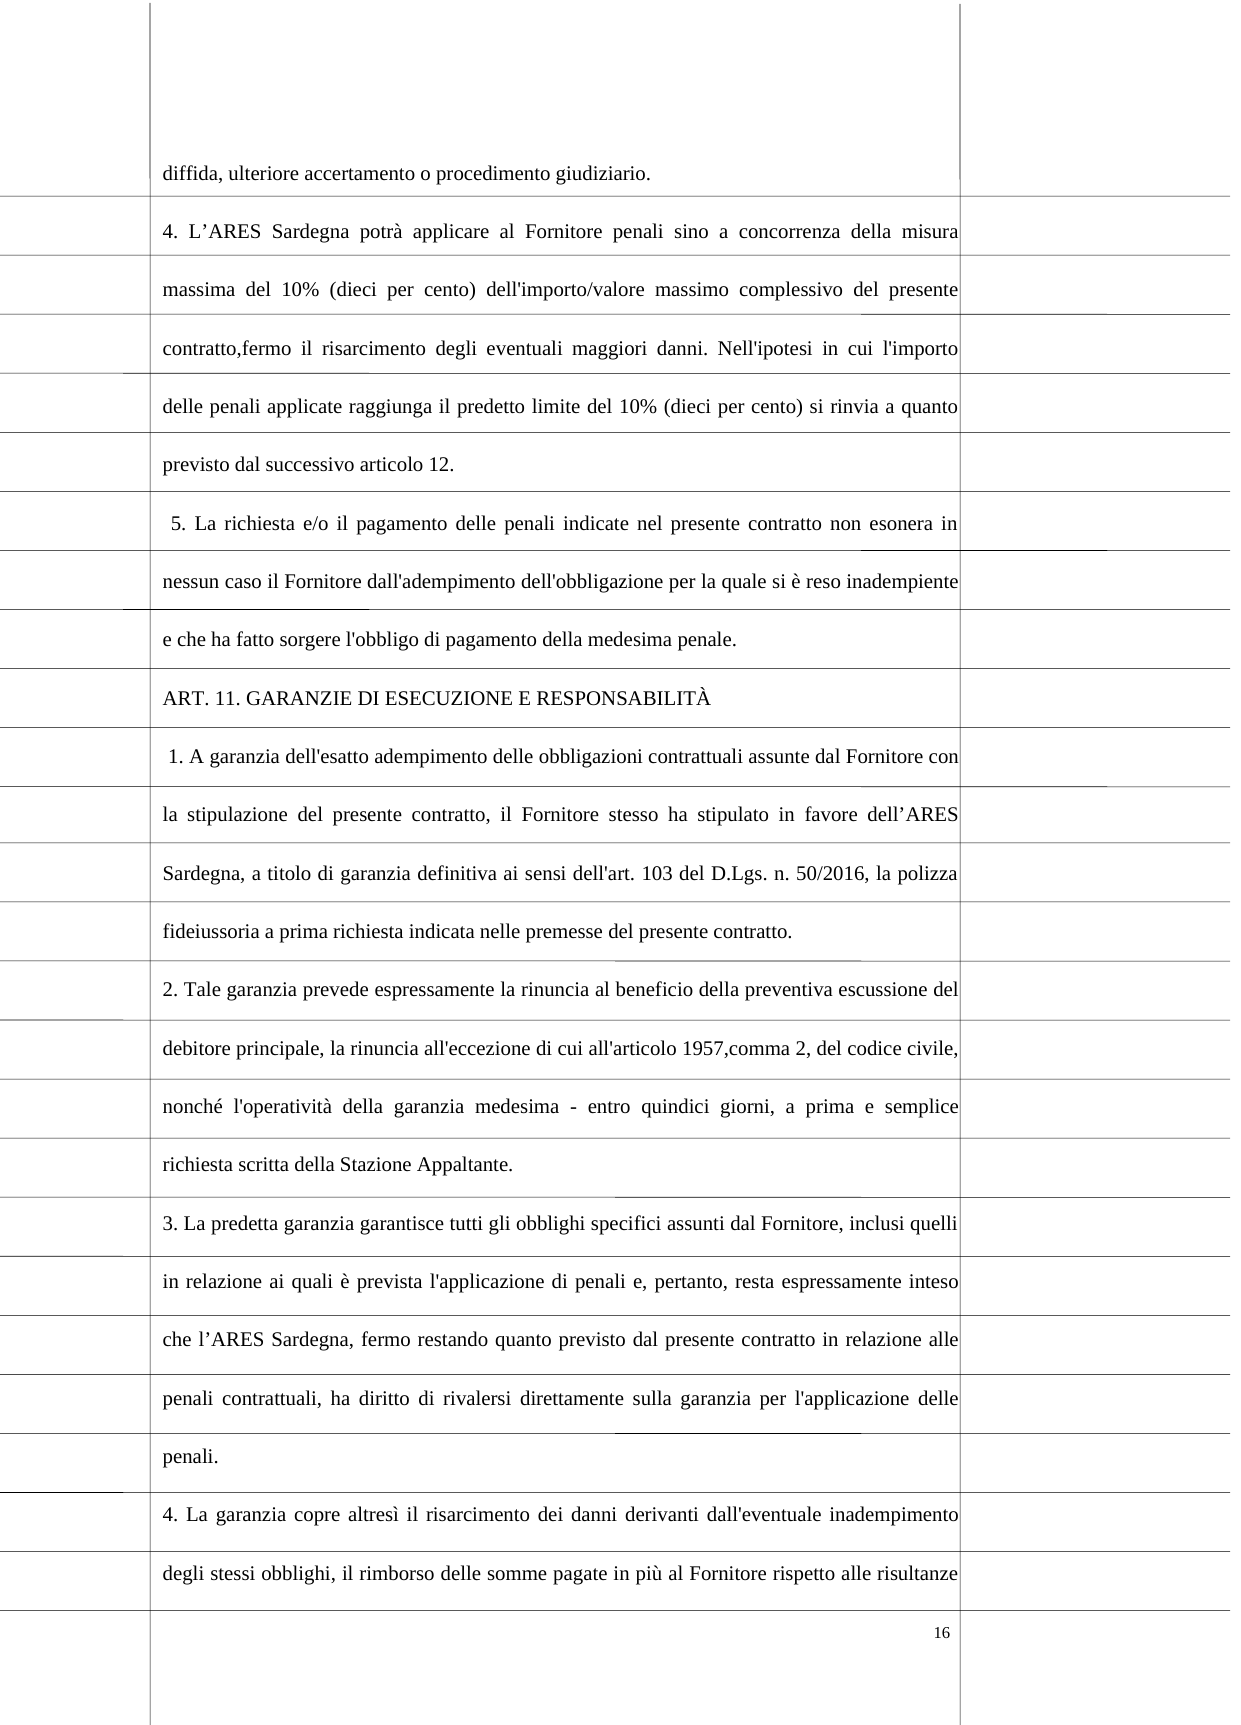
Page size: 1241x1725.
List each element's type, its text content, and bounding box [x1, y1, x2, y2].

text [162, 133, 960, 192]
text 1. A garanzia dell'esatto adempimento delle obbligazioni contrattuali assunte dal Fornitore con la stipulazione del presente contratto, il Fornitore stesso ha stipulato in favore dell’ARES Sardegna, a titolo di garanzia definitiva ai sensi dell'art. 103 del D.Lgs. n. 50/2016, la polizza fideiussoria a prima richiesta indicata nelle premesse del presente contratto. [162, 717, 960, 950]
text 4. L’ARES Sardegna potrà applicare al Fornitore penali sino a concorrenza della misura massima del 10% (dieci per cento) dell'importo/valore massimo complessivo del presente contratto,fermo il risarcimento degli eventuali maggiori danni. Nell'ipotesi in cui l'importo delle penali applicate raggiunga il predetto limite del 10% (dieci per cento) si rinvia a quanto previsto dal successivo articolo 12. [162, 192, 960, 483]
text 5. La richiesta e/o il pagamento delle penali indicate nel presente contratto non esonera in nessun caso il Fornitore dall'adempimento dell'obbligazione per la quale si è reso inadempiente e che ha fatto sorgere l'obbligo di pagamento della medesima penale. [162, 483, 960, 658]
text 3. La predetta garanzia garantisce tutti gli obblighi specifici assunti dal Fornitore, inclusi quelli in relazione ai quali è prevista l'applicazione di penali e, pertanto, resta espressamente inteso che l’ARES Sardegna, fermo restando quanto previsto dal presente contratto in relazione alle penali contrattuali, ha diritto di rivalersi direttamente sulla garanzia per l'applicazione delle penali. [162, 1183, 960, 1475]
text 2. Tale garanzia prevede espressamente la rinuncia al beneficio della preventiva escussione del debitore principale, la rinuncia all'eccezione di cui all'articolo 1957,comma 2, del codice civile, nonché l'operatività della garanzia medesima - entro quindici giorni, a prima e semplice richiesta scritta della Stazione Appaltante. [162, 950, 960, 1183]
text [162, 1475, 960, 1592]
text ART. 11. GARANZIE DI ESECUZIONE E RESPONSABILITÀ [162, 658, 960, 717]
